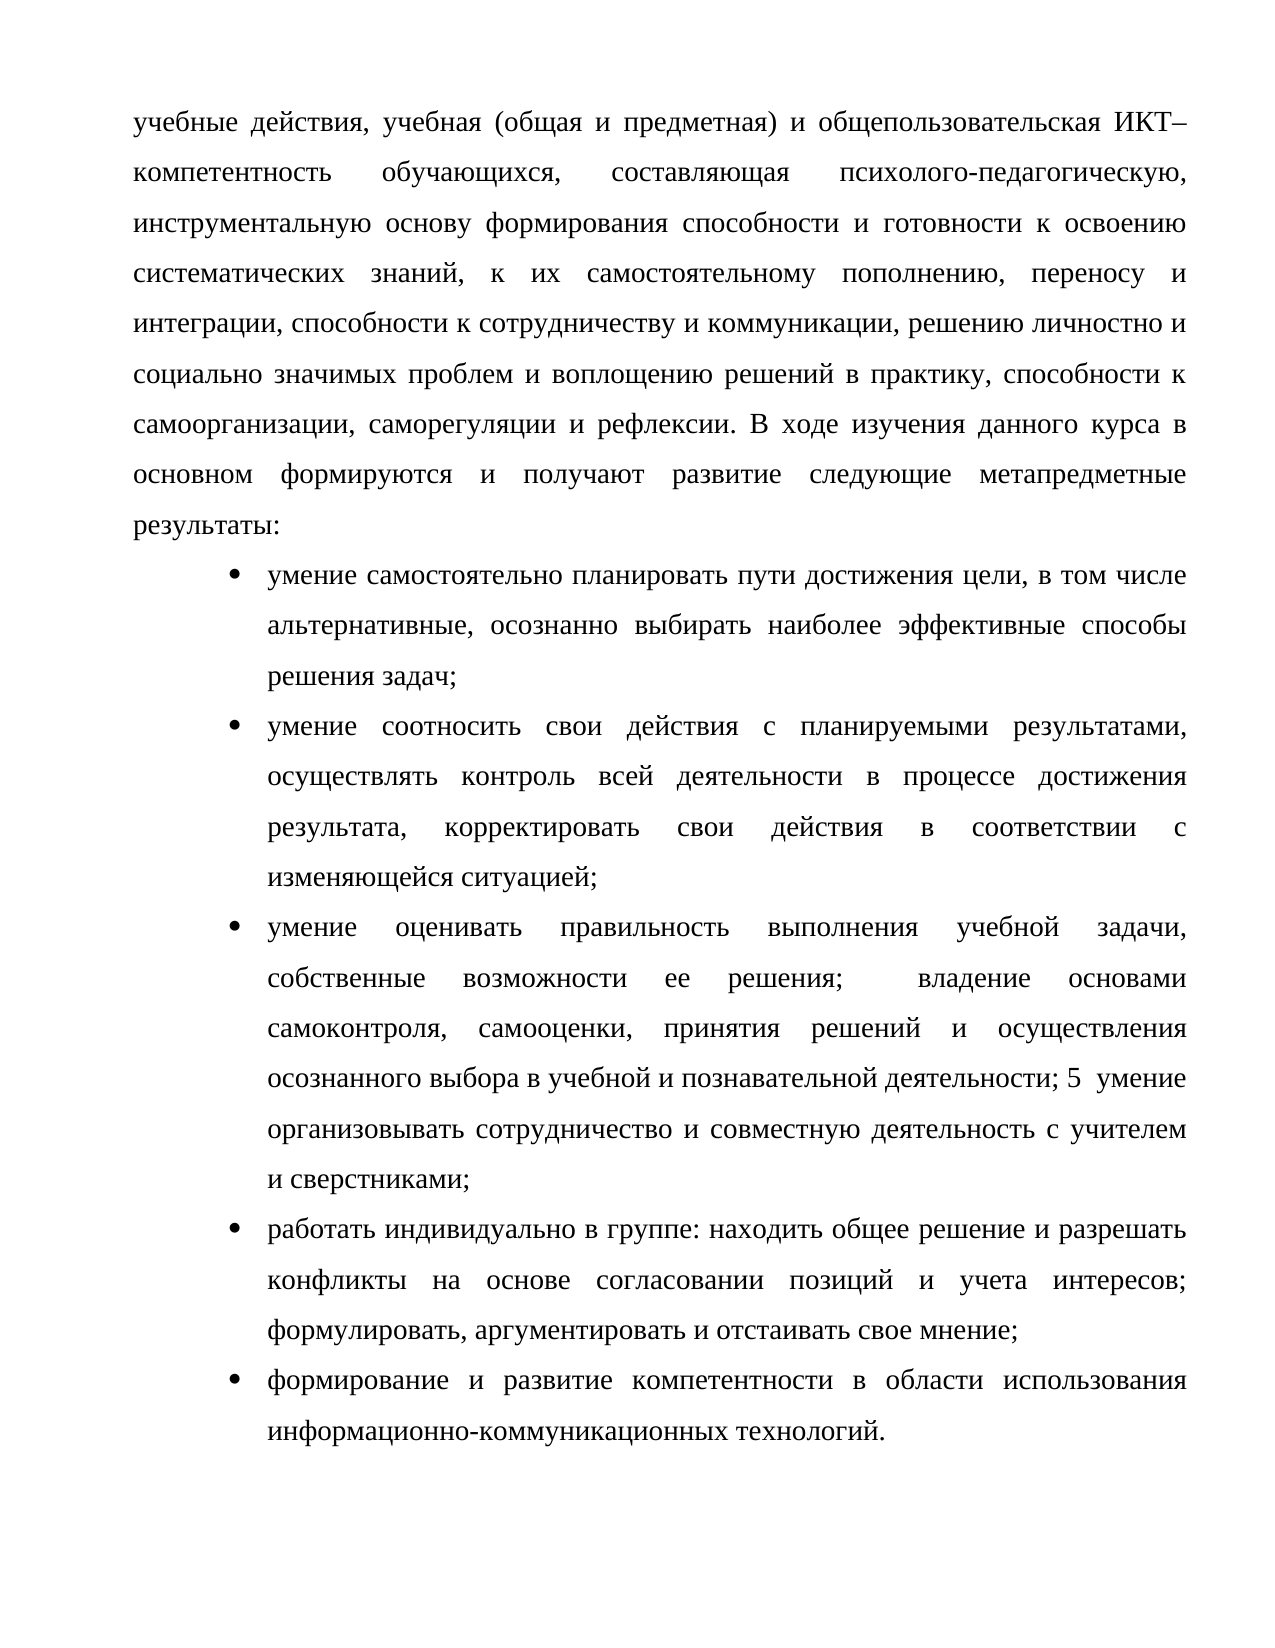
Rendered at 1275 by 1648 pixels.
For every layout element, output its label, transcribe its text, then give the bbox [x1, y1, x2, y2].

list умение самостоятельно планировать пути достижения цели, в том числе альтернативные, осознанно выбирать наиболее эффективные способы решения задач; [229, 557, 1187, 691]
list умение оценивать правильность выполнения учебной задачи, собственные возможности ее решения; владение основами самоконтроля, самооценки, принятия решений и осуществления осознанного выбора в учебной и познавательной деятельности; 5 умение организовывать сотрудничество и совместную деятельность с учителем и сверстниками; [229, 909, 1187, 1195]
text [133, 104, 1187, 540]
list формирование и развитие компетентности в области использования информационно-коммуникационных технологий. [229, 1362, 1187, 1446]
list умение соотносить свои действия с планируемыми результатами, осуществлять контроль всей деятельности в процессе достижения результата, корректировать свои действия в соответствии с изменяющейся ситуацией; [229, 708, 1187, 893]
list работать индивидуально в группе: находить общее решение и разрешать конфликты на основе согласовании позиций и учета интересов; формулировать, аргументировать и отстаивать свое мнение; [229, 1211, 1187, 1346]
